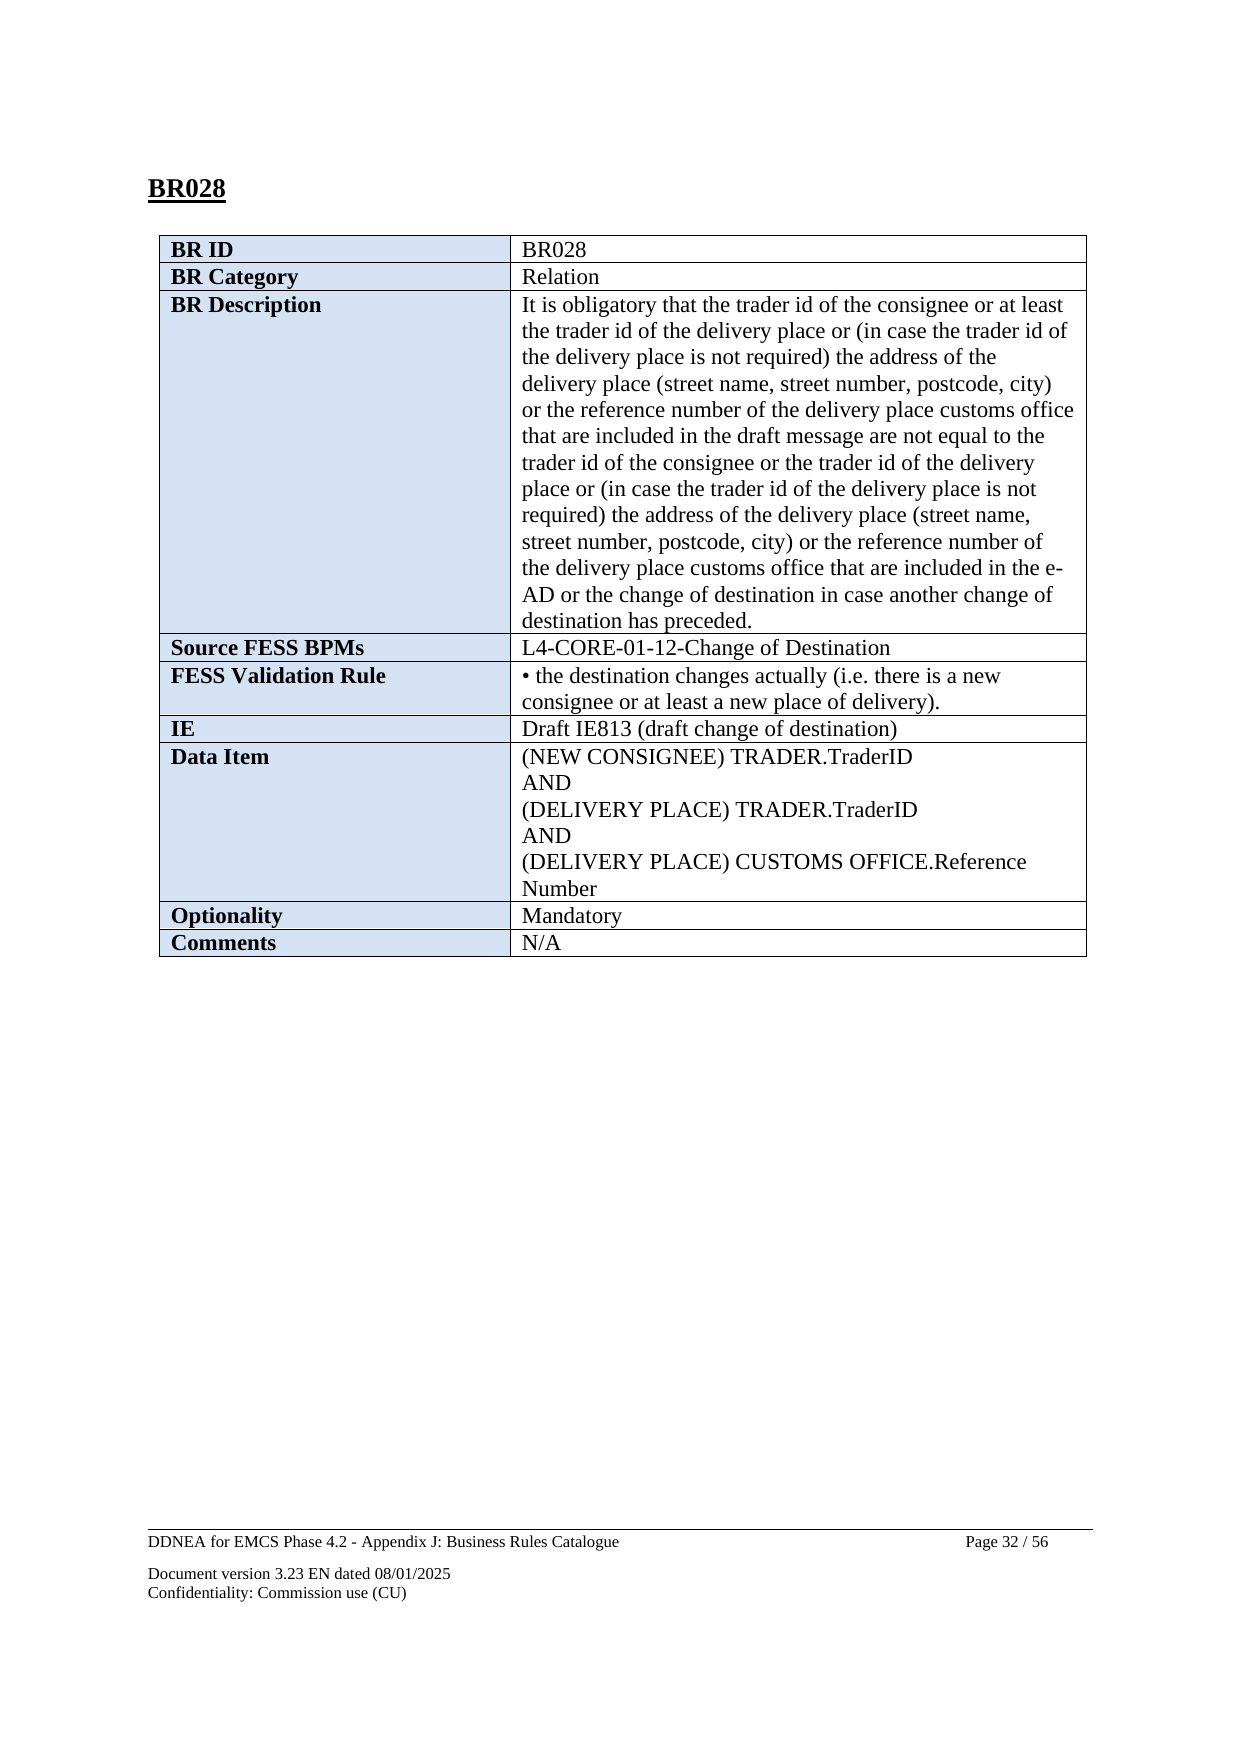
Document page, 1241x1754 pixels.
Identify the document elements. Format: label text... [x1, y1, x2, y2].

table_header BR ID [160, 236, 510, 262]
table_cell Mandatory [511, 902, 1086, 928]
table_cell FESS Validation Rule [160, 662, 510, 714]
table_cell It is obligatory that the trader id of the consignee or at least the trader id of the delivery place or (in case the trader id of the delivery place is not required) the address of the delivery place (street name, street number, postcode, city) or the reference number of the delivery place customs office that are included in the draft message are not equal to the trader id of the consignee or the trader id of the delivery place or (in case the trader id of the delivery place is not required) the address of the delivery place (street name, street number, postcode, city) or the reference number of the delivery place customs office that are included in the e-AD or the change of destination in case another change of destination has preceded. [511, 291, 1086, 633]
table_cell L4-CORE-01-12-Change of Destination [511, 634, 1086, 661]
text BR028 [148, 173, 1093, 204]
table_cell Data Item [160, 743, 510, 901]
table_cell Source FESS BPMs [160, 634, 510, 661]
table_cell • the destination changes actually (i.e. there is a new consignee or at least a new place of delivery). [511, 662, 1086, 714]
table_cell (NEW CONSIGNEE) TRADER.TraderID AND (DELIVERY PLACE) TRADER.TraderID AND (DELIVERY PLACE) CUSTOMS OFFICE.Reference Number [511, 743, 1086, 901]
table_cell BR Category [160, 263, 510, 290]
table_cell BR Description [160, 291, 510, 633]
table_cell Draft IE813 (draft change of destination) [511, 716, 1086, 742]
table_cell Optionality [160, 902, 510, 928]
table_cell IE [160, 716, 510, 742]
table_cell N/A [511, 930, 1086, 956]
table_cell Comments [160, 930, 510, 956]
table_header BR028 [511, 236, 1086, 262]
table_cell Relation [511, 263, 1086, 290]
